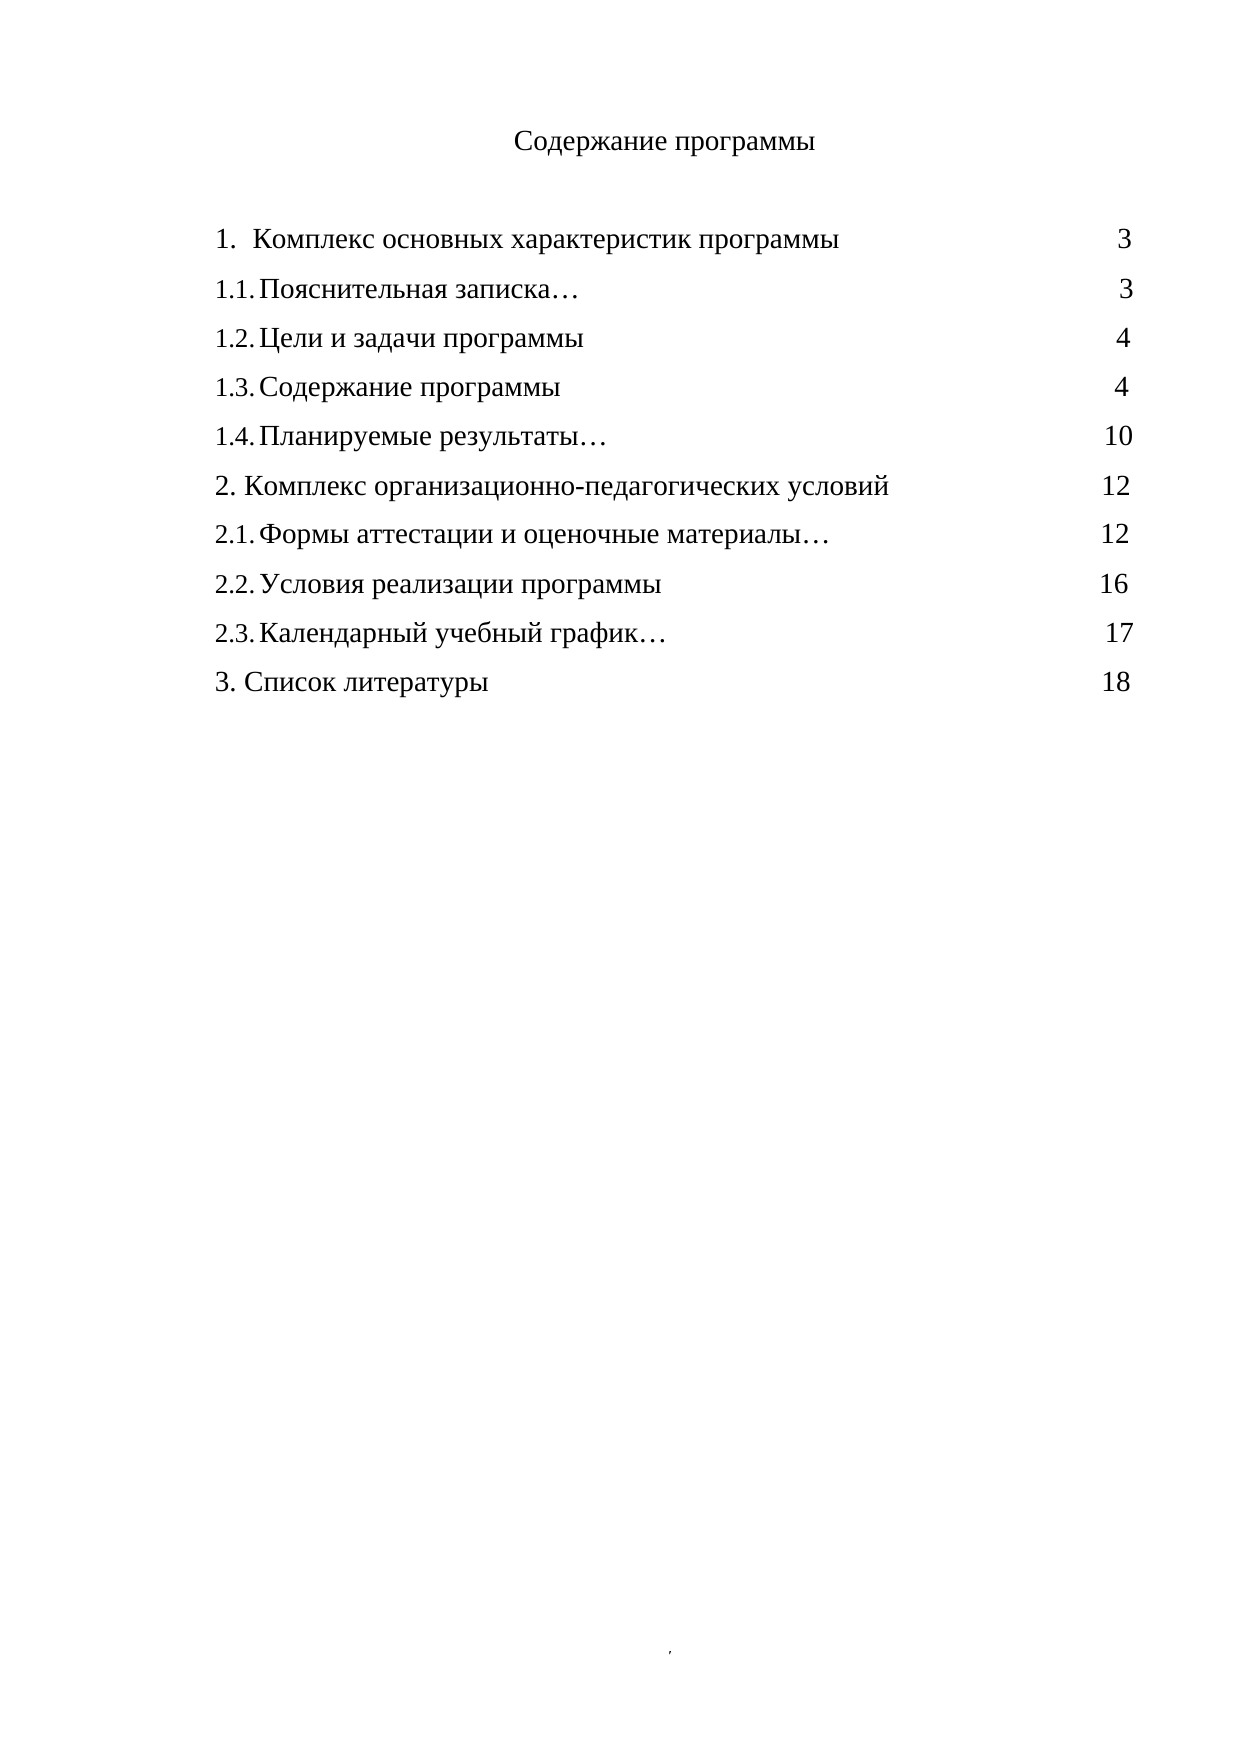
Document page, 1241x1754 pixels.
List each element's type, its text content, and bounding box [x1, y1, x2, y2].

list Календарный учебный график… 17 [214, 615, 1190, 649]
list Условия реализации программы 16 [214, 566, 1190, 599]
list Пояснительная записка… 3 [214, 271, 1190, 304]
list Список литературы 18 [214, 664, 1190, 698]
list Содержание программы 4 [214, 369, 1190, 403]
list Цели и задачи программы 4 [214, 320, 1190, 354]
list Планируемые результаты… 10 [214, 418, 1190, 452]
list Комплекс основных характеристик программы 3 [215, 222, 1190, 255]
text Содержание программы [273, 123, 1056, 157]
list Формы аттестации и оценочные материалы… 12 [214, 517, 1190, 550]
list Комплекс организационно-педагогических условий 12 [214, 468, 1190, 501]
